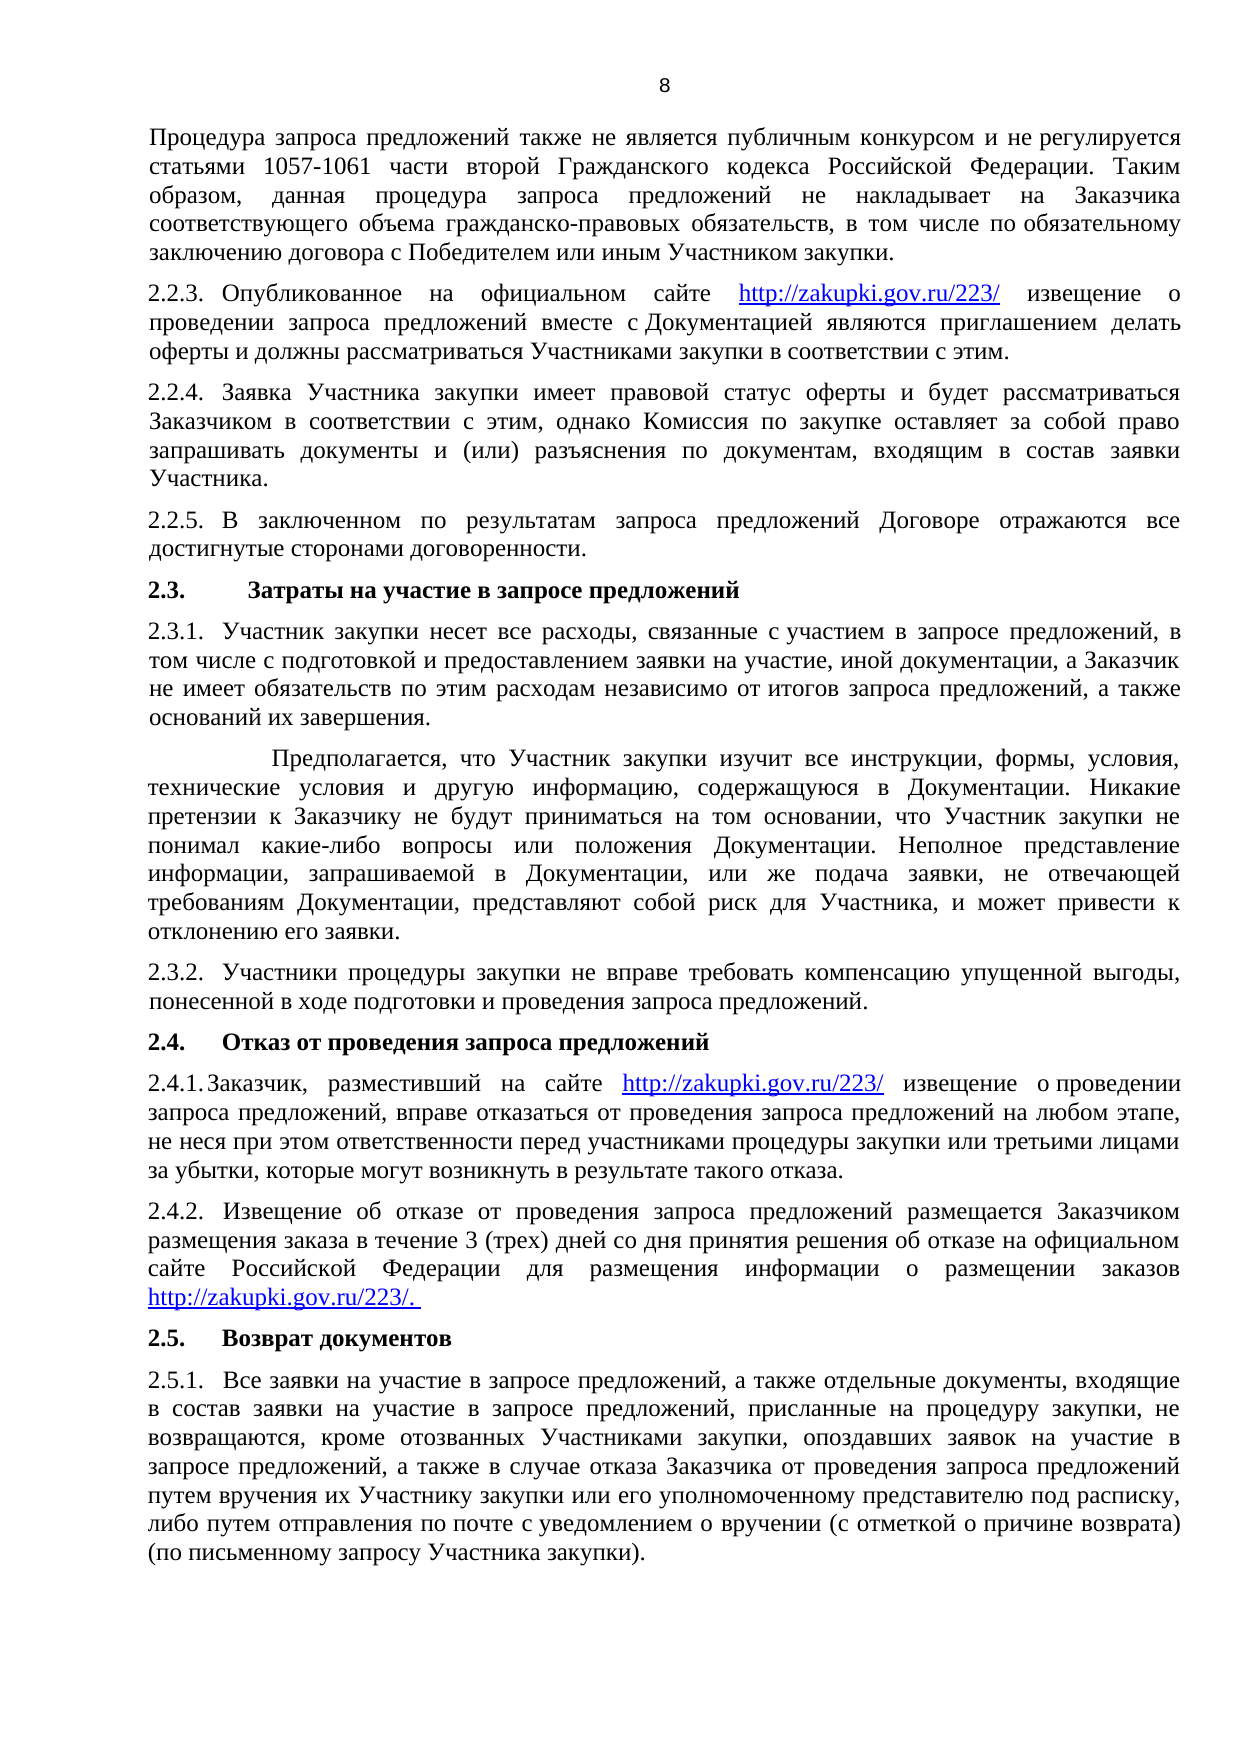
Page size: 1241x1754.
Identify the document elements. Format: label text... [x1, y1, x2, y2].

list В заключенном по результатам запроса предложений Договоре отражаются все достигнутые сторонами договоренности. [148, 505, 1181, 562]
list Отказ от проведения запроса предложений [148, 1027, 1181, 1056]
list Извещение об отказе от проведения запроса предложений размещается Заказчиком размещения заказа в течение 3 (трех) дней со дня принятия решения об отказе на официальном сайте Российской Федерации для размещения информации о размещении заказов http://zakupki.gov.ru/223/. [148, 1196, 1181, 1311]
list Возврат документов [148, 1323, 1181, 1352]
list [148, 122, 1181, 266]
list Опубликованное на официальном сайте http://zakupki.gov.ru/223/ извещение о проведении запроса предложений вместе с Документацией являются приглашением делать оферты и должны рассматриваться Участниками закупки в соответствии с этим. [148, 278, 1181, 365]
list Заявка Участника закупки имеет правовой статус оферты и будет рассматриваться Заказчиком в соответствии с этим, однако Комиссия по закупке оставляет за собой право запрашивать документы и (или) разъяснения по документам, входящим в состав заявки Участника. [148, 377, 1181, 492]
text Предполагается, что Участник закупки изучит все инструкции, формы, условия, технические условия и другую информацию, содержащуюся в Документации. Никакие претензии к Заказчику не будут приниматься на том основании, что Участник закупки не понимал какие-либо вопросы или положения Документации. Неполное представление информации, запрашиваемой в Документации, или же подача заявки, не отвечающей требованиям Документации, представляют собой риск для Участника, и может привести к отклонению его заявки. [148, 743, 1181, 945]
list Все заявки на участие в запросе предложений, а также отдельные документы, входящие в состав заявки на участие в запросе предложений, присланные на процедуру закупки, не возвращаются, кроме отозванных Участниками закупки, опоздавших заявок на участие в запросе предложений, а также в случае отказа Заказчика от проведения запроса предложений путем вручения их Участнику закупки или его уполномоченному представителю под расписку, либо путем отправления по почте с уведомлением о вручении (с отметкой о причине возврата) (по письменному запросу Участника закупки). [148, 1365, 1181, 1566]
list Затраты на участие в запросе предложений [148, 575, 1181, 603]
list Заказчик, разместивший на сайте http://zakupki.gov.ru/223/ извещение о проведении запроса предложений, вправе отказаться от проведения запроса предложений на любом этапе, не неся при этом ответственности перед участниками процедуры закупки или третьими лицами за убытки, которые могут возникнуть в результате такого отказа. [148, 1068, 1181, 1183]
list Участники процедуры закупки не вправе требовать компенсацию упущенной выгоды, понесенной в ходе подготовки и проведения запроса предложений. [148, 957, 1181, 1015]
list Участник закупки несет все расходы, связанные с участием в запросе предложений, в том числе с подготовкой и предоставлением заявки на участие, иной документации, а Заказчик не имеет обязательств по этим расходам независимо от итогов запроса предложений, а также оснований их завершения. [148, 616, 1181, 731]
